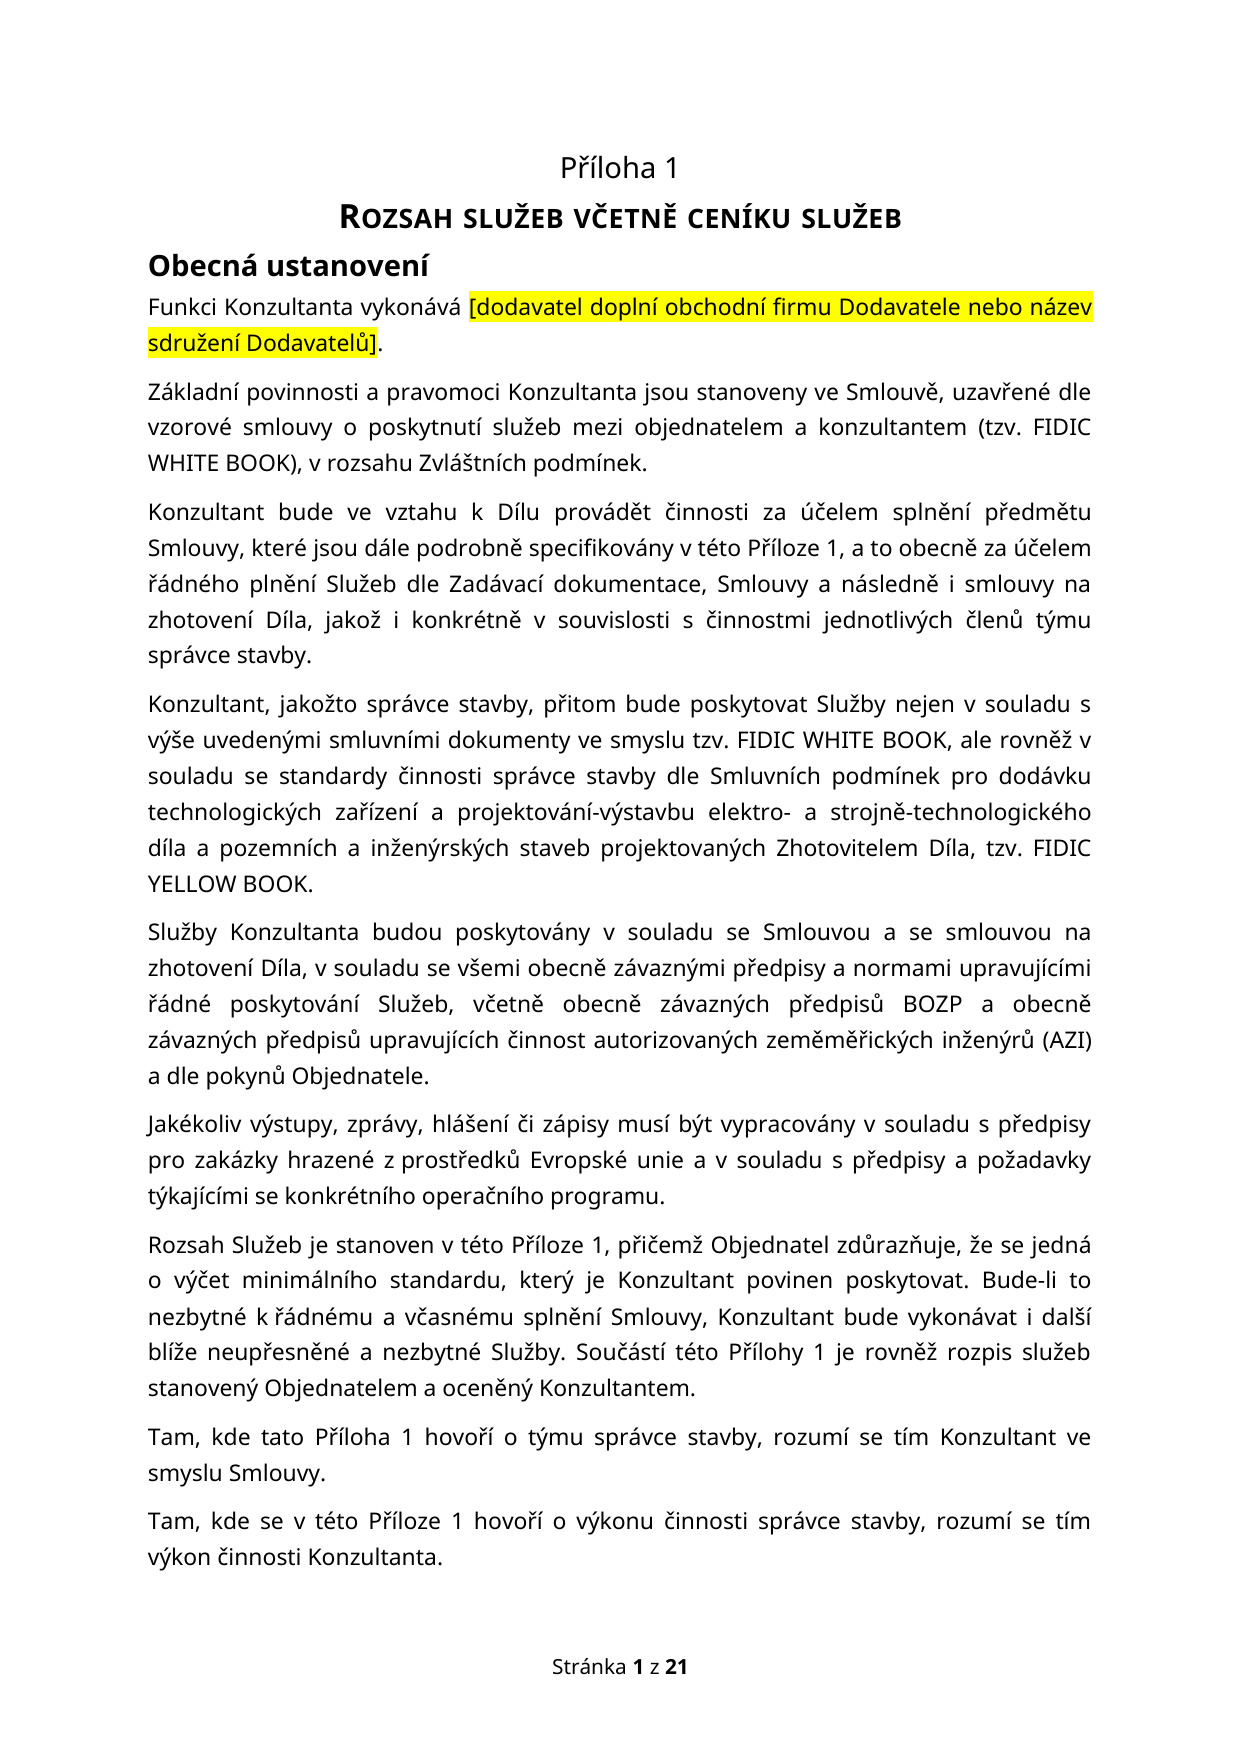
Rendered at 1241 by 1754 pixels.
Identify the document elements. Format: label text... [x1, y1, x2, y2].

title Příloha 1 [148, 148, 1093, 187]
text Konzultant, jakožto správce stavby, přitom bude poskytovat Služby nejen v souladu s výše uvedenými smluvními dokumenty ve smyslu tzv. FIDIC WHITE BOOK, ale rovněž v souladu se standardy činnosti správce stavby dle Smluvních podmínek pro dodávku technologických zařízení a projektování-výstavbu elektro- a strojně-technologického díla a pozemních a inženýrských staveb projektovaných Zhotovitelem Díla, tzv. FIDIC YELLOW BOOK. [148, 688, 1093, 899]
title Rozsah služeb včetně ceníku služeb [148, 193, 1093, 239]
text Konzultant bude ve vztahu k Dílu provádět činnosti za účelem splnění předmětu Smlouvy, které jsou dále podrobně specifikovány v této Příloze 1, a to obecně za účelem řádného plnění Služeb dle Zadávací dokumentace, Smlouvy a následně i smlouvy na zhotovení Díla, jakož i konkrétně v souvislosti s činnostmi jednotlivých členů týmu správce stavby. [148, 496, 1093, 671]
text Obecná ustanovení [148, 245, 1093, 285]
text Služby Konzultanta budou poskytovány v souladu se Smlouvou a se smlouvou na zhotovení Díla, v souladu se všemi obecně závaznými předpisy a normami upravujícími řádné poskytování Služeb, včetně obecně závazných předpisů BOZP a obecně závazných předpisů upravujících činnost autorizovaných zeměměřických inženýrů (AZI) a dle pokynů Objednatele. [148, 916, 1093, 1091]
text Jakékoliv výstupy, zprávy, hlášení či zápisy musí být vypracovány v souladu s předpisy pro zakázky hrazené z prostředků Evropské unie a v souladu s předpisy a požadavky týkajícími se konkrétního operačního programu. [148, 1108, 1093, 1211]
text Tam, kde tato Příloha 1 hovoří o týmu správce stavby, rozumí se tím Konzultant ve smyslu Smlouvy. [148, 1421, 1093, 1488]
text Tam, kde se v této Příloze 1 hovoří o výkonu činnosti správce stavby, rozumí se tím výkon činnosti Konzultanta. [148, 1505, 1093, 1572]
text Rozsah Služeb je stanoven v této Příloze 1, přičemž Objednatel zdůrazňuje, že se jedná o výčet minimálního standardu, který je Konzultant povinen poskytovat. Bude-li to nezbytné k řádnému a včasnému splnění Smlouvy, Konzultant bude vykonávat i další blíže neupřesněné a nezbytné Služby. Součástí této Přílohy 1 je rovněž rozpis služeb stanovený Objednatelem a oceněný Konzultantem. [148, 1228, 1093, 1403]
text Základní povinnosti a pravomoci Konzultanta jsou stanoveny ve Smlouvě, uzavřené dle vzorové smlouvy o poskytnutí služeb mezi objednatelem a konzultantem (tzv. FIDIC WHITE BOOK), v rozsahu Zvláštních podmínek. [148, 375, 1093, 478]
text Funkci Konzultanta vykonává [dodavatel doplní obchodní firmu Dodavatele nebo název sdružení Dodavatelů]. [148, 291, 1093, 358]
